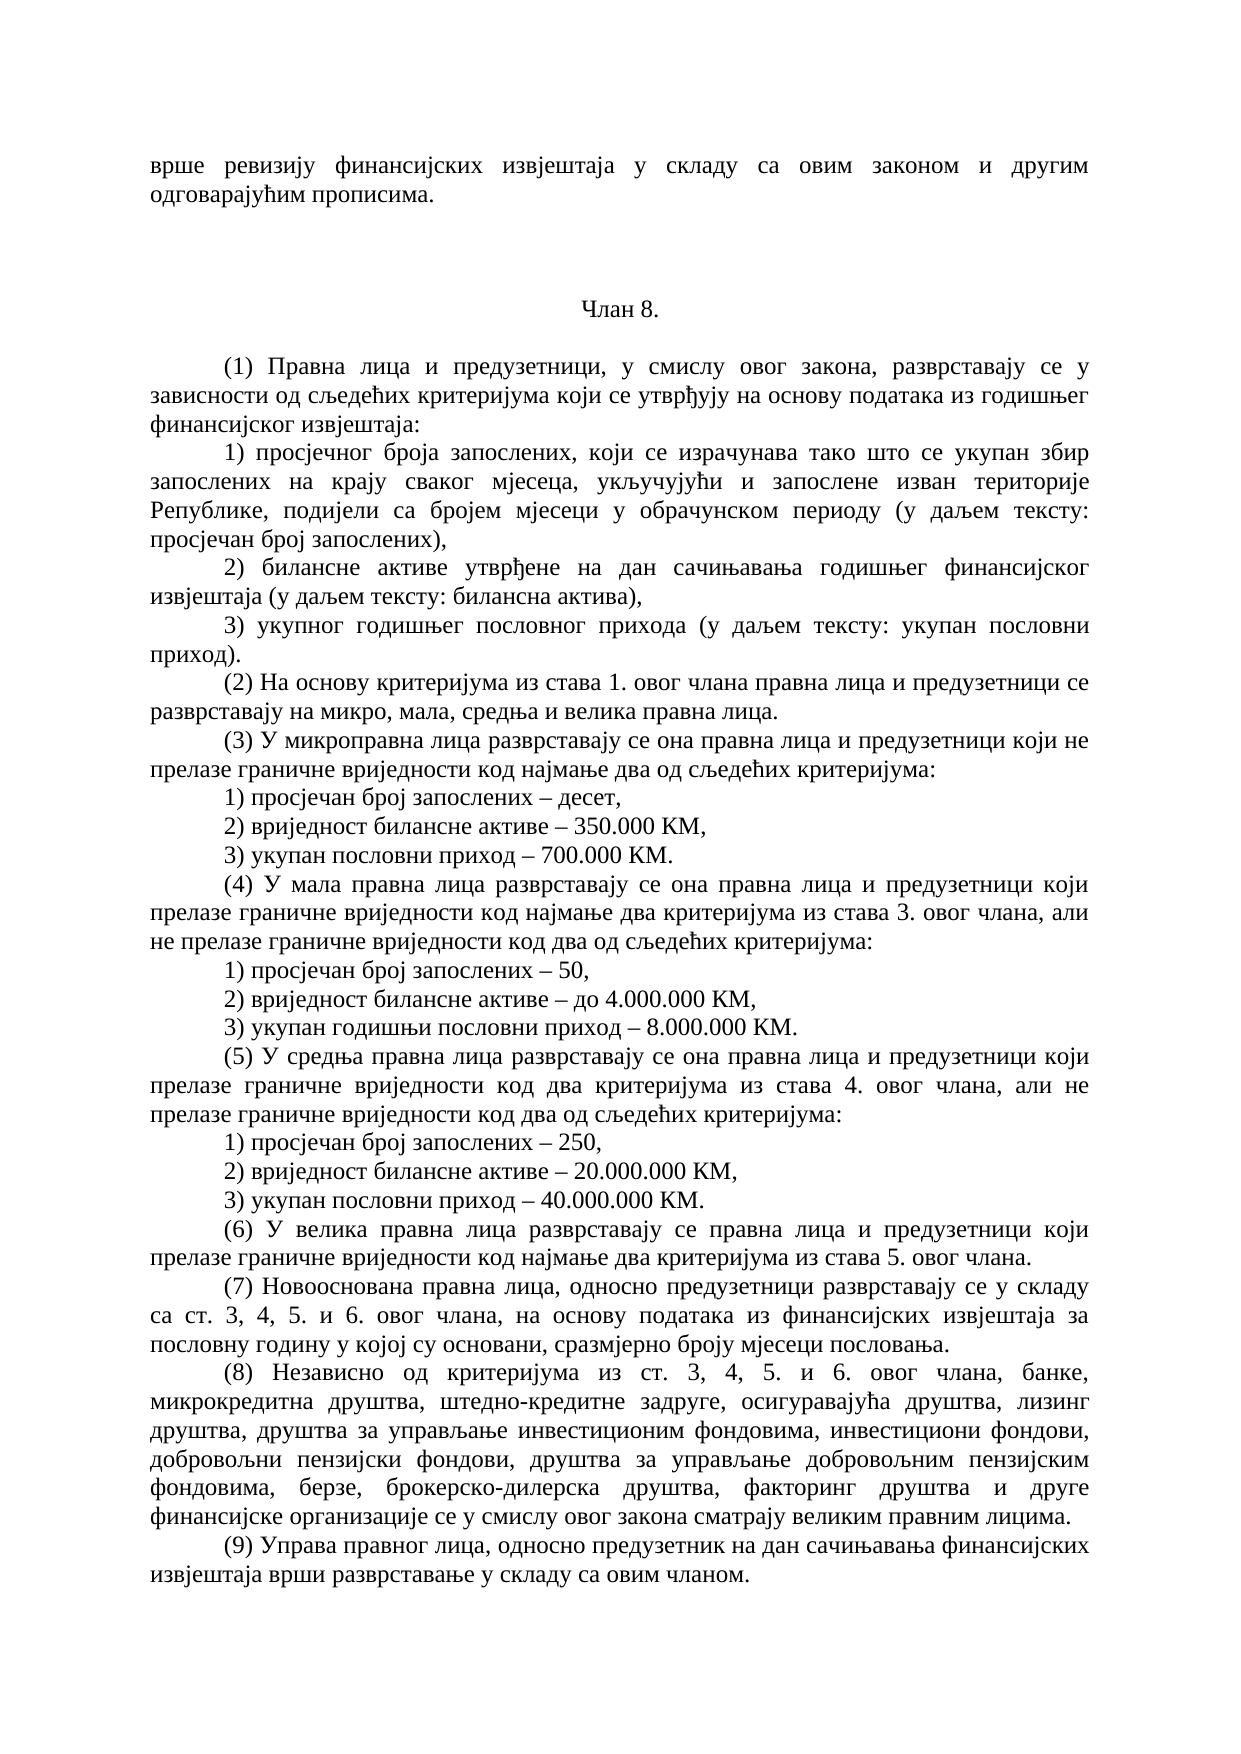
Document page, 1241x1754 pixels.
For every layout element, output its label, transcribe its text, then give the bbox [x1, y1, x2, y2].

text 3) укупан пословни приход – 700.000 КМ. [150, 840, 1090, 869]
text 3) укупан годишњи пословни приход – 8.000.000 КМ. [150, 1012, 1090, 1041]
text Члан 8. [150, 294, 1090, 322]
text (7) Новооснована правна лица, односно предузетници разврставају се у складу са ст. 3, 4, 5. и 6. овог члана, на основу података из финансијских извјештаја за пословну годину у којој су основани, сразмјерно броју мјесеци пословања. [150, 1271, 1090, 1357]
text 3) укупног годишњег пословног прихода (у даљем тексту: укупан пословни приход). [150, 610, 1090, 667]
text (5) У средња правна лица разврставају се она правна лица и предузетници који прелазе граничне вриједности код два критеријума из става 4. овог члана, али не прелазе граничне вриједности код два од сљедећих критеријума: [150, 1041, 1090, 1127]
text 1) просјечан број запослених – десет, [150, 782, 1090, 811]
text 1) просјечан број запослених – 50, [150, 955, 1090, 984]
text 2) билансне активе утврђене на дан сачињавања годишњег финансијског извјештаја (у даљем тексту: билансна актива), [150, 552, 1090, 610]
text 3) укупан пословни приход – 40.000.000 КМ. [150, 1185, 1090, 1214]
text 2) вриједност билансне активе – до 4.000.000 КМ, [150, 984, 1090, 1012]
text (4) У мала правна лица разврставају се она правна лица и предузетници који прелазе граничне вриједности код најмање два критеријума из става 3. овог члана, али не прелазе граничне вриједности код два од сљедећих критеријума: [150, 869, 1090, 955]
text (1) Правна лица и предузетници, у смислу овог закона, разврставају се у зависности од сљедећих критеријума који се утврђују на основу података из годишњег финансијског извјештаја: [150, 351, 1090, 437]
text (2) На основу критеријума из става 1. овог члана правна лица и предузетници се разврставају на микро, мала, средња и велика правна лица. [150, 667, 1090, 725]
text (8) Независно од критеријума из ст. 3, 4, 5. и 6. овог члана, банке, микрокредитна друштва, штедно-кредитне задруге, осигуравајућа друштва, лизинг друштва, друштва за управљање инвестиционим фондовима, инвестициони фондови, добровољни пензијски фондови, друштва за управљање добровољним пензијским фондовима, берзе, брокерско-дилерска друштва, факторинг друштва и друге финансијске организације се у смислу овог закона сматрају великим правним лицима. [150, 1357, 1090, 1530]
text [150, 150, 1090, 207]
text 2) вриједност билансне активе – 20.000.000 КМ, [150, 1156, 1090, 1185]
text 1) просјечног броја запослених, који се израчунава тако што се укупан збир запослених на крају сваког мјесеца, укључујући и запослене изван територије Републике, подијели са бројем мјесеци у обрачунском периоду (у даљем тексту: просјечан број запослених), [150, 437, 1090, 552]
text (6) У велика правна лица разврставају се правна лица и предузетници који прелазе граничне вриједности код најмање два критеријума из става 5. овог члана. [150, 1214, 1090, 1271]
text (9) Управа правног лица, односно предузетник на дан сачињавања финансијских извјештаја врши разврставање у складу са овим чланом. [150, 1530, 1090, 1587]
text 1) просјечан број запослених – 250, [150, 1127, 1090, 1156]
text (3) У микроправна лица разврставају се она правна лица и предузетници који не прелазе граничне вриједности код најмање два од сљедећих критеријума: [150, 725, 1090, 782]
text 2) вриједност билансне активе – 350.000 КМ, [150, 811, 1090, 840]
